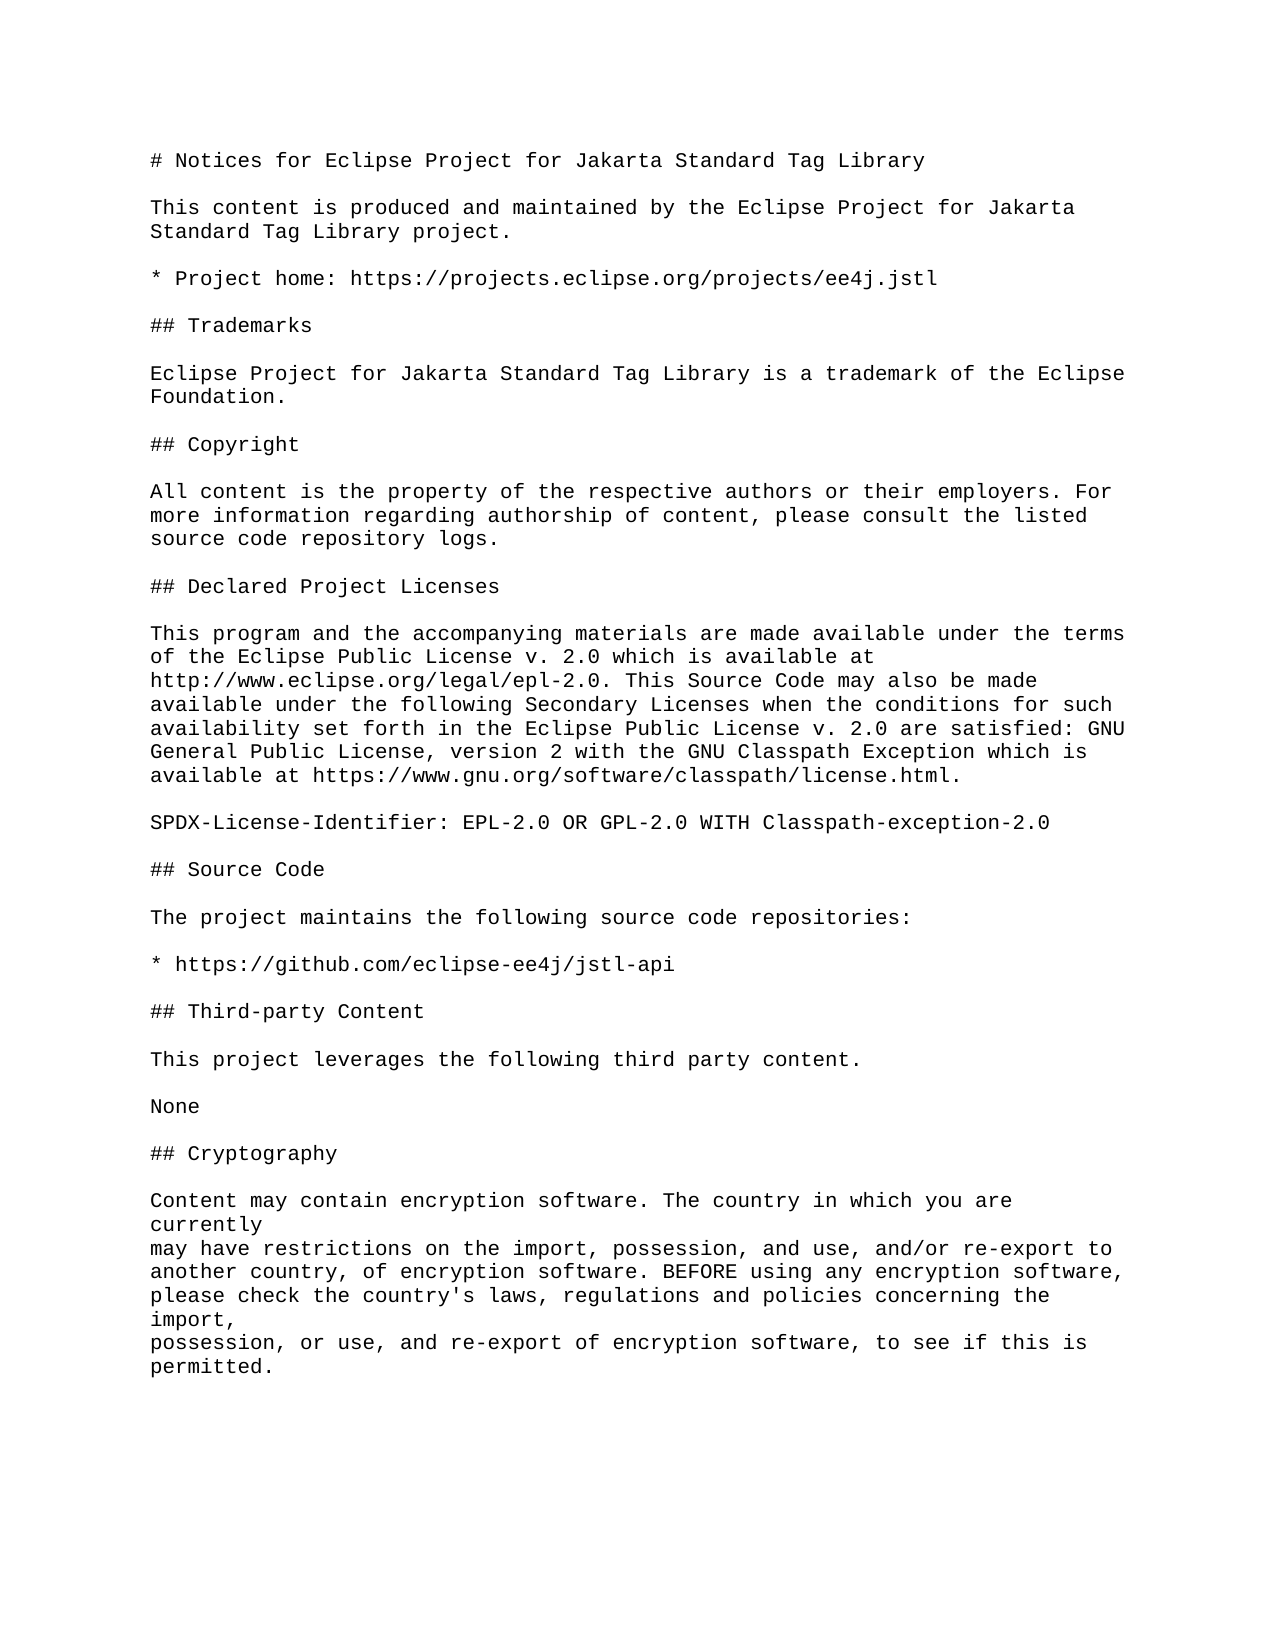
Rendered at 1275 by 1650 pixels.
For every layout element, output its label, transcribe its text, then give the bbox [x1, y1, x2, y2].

text Content may contain encryption software. The country in which you are currently [150, 1190, 1125, 1238]
text available at https://www.gnu.org/software/classpath/license.html. [150, 765, 1125, 788]
text None [150, 1096, 1125, 1119]
text SPDX-License-Identifier: EPL-2.0 OR GPL-2.0 WITH Classpath-exception-2.0 [150, 812, 1125, 836]
text ## Source Code [150, 859, 1125, 883]
text Eclipse Project for Jakarta Standard Tag Library is a trademark of the Eclipse Foundation. [150, 363, 1125, 410]
text of the Eclipse Public License v. 2.0 which is available at [150, 647, 1125, 670]
text ## Third-party Content [150, 1001, 1125, 1025]
text source code repository logs. [150, 528, 1125, 552]
text All content is the property of the respective authors or their employers. For [150, 481, 1125, 505]
text please check the country's laws, regulations and policies concerning the import, [150, 1285, 1125, 1332]
text possession, or use, and re-export of encryption software, to see if this is [150, 1332, 1125, 1356]
text permitted. [150, 1356, 1125, 1379]
text This program and the accompanying materials are made available under the terms [150, 623, 1125, 647]
text ## Cryptography [150, 1143, 1125, 1167]
text * https://github.com/eclipse-ee4j/jstl-api [150, 954, 1125, 978]
text available under the following Secondary Licenses when the conditions for such [150, 694, 1125, 717]
text General Public License, version 2 with the GNU Classpath Exception which is [150, 741, 1125, 765]
text This project leverages the following third party content. [150, 1048, 1125, 1072]
text The project maintains the following source code repositories: [150, 907, 1125, 930]
text # Notices for Eclipse Project for Jakarta Standard Tag Library [150, 150, 1125, 174]
text * Project home: https://projects.eclipse.org/projects/ee4j.jstl [150, 268, 1125, 292]
text ## Copyright [150, 434, 1125, 457]
text more information regarding authorship of content, please consult the listed [150, 505, 1125, 528]
text may have restrictions on the import, possession, and use, and/or re-export to [150, 1238, 1125, 1261]
text This content is produced and maintained by the Eclipse Project for Jakarta Standard Tag Library project. [150, 197, 1125, 244]
text availability set forth in the Eclipse Public License v. 2.0 are satisfied: GNU [150, 717, 1125, 741]
text another country, of encryption software. BEFORE using any encryption software, [150, 1261, 1125, 1285]
text http://www.eclipse.org/legal/epl-2.0. This Source Code may also be made [150, 670, 1125, 694]
text ## Declared Project Licenses [150, 576, 1125, 599]
text ## Trademarks [150, 316, 1125, 339]
